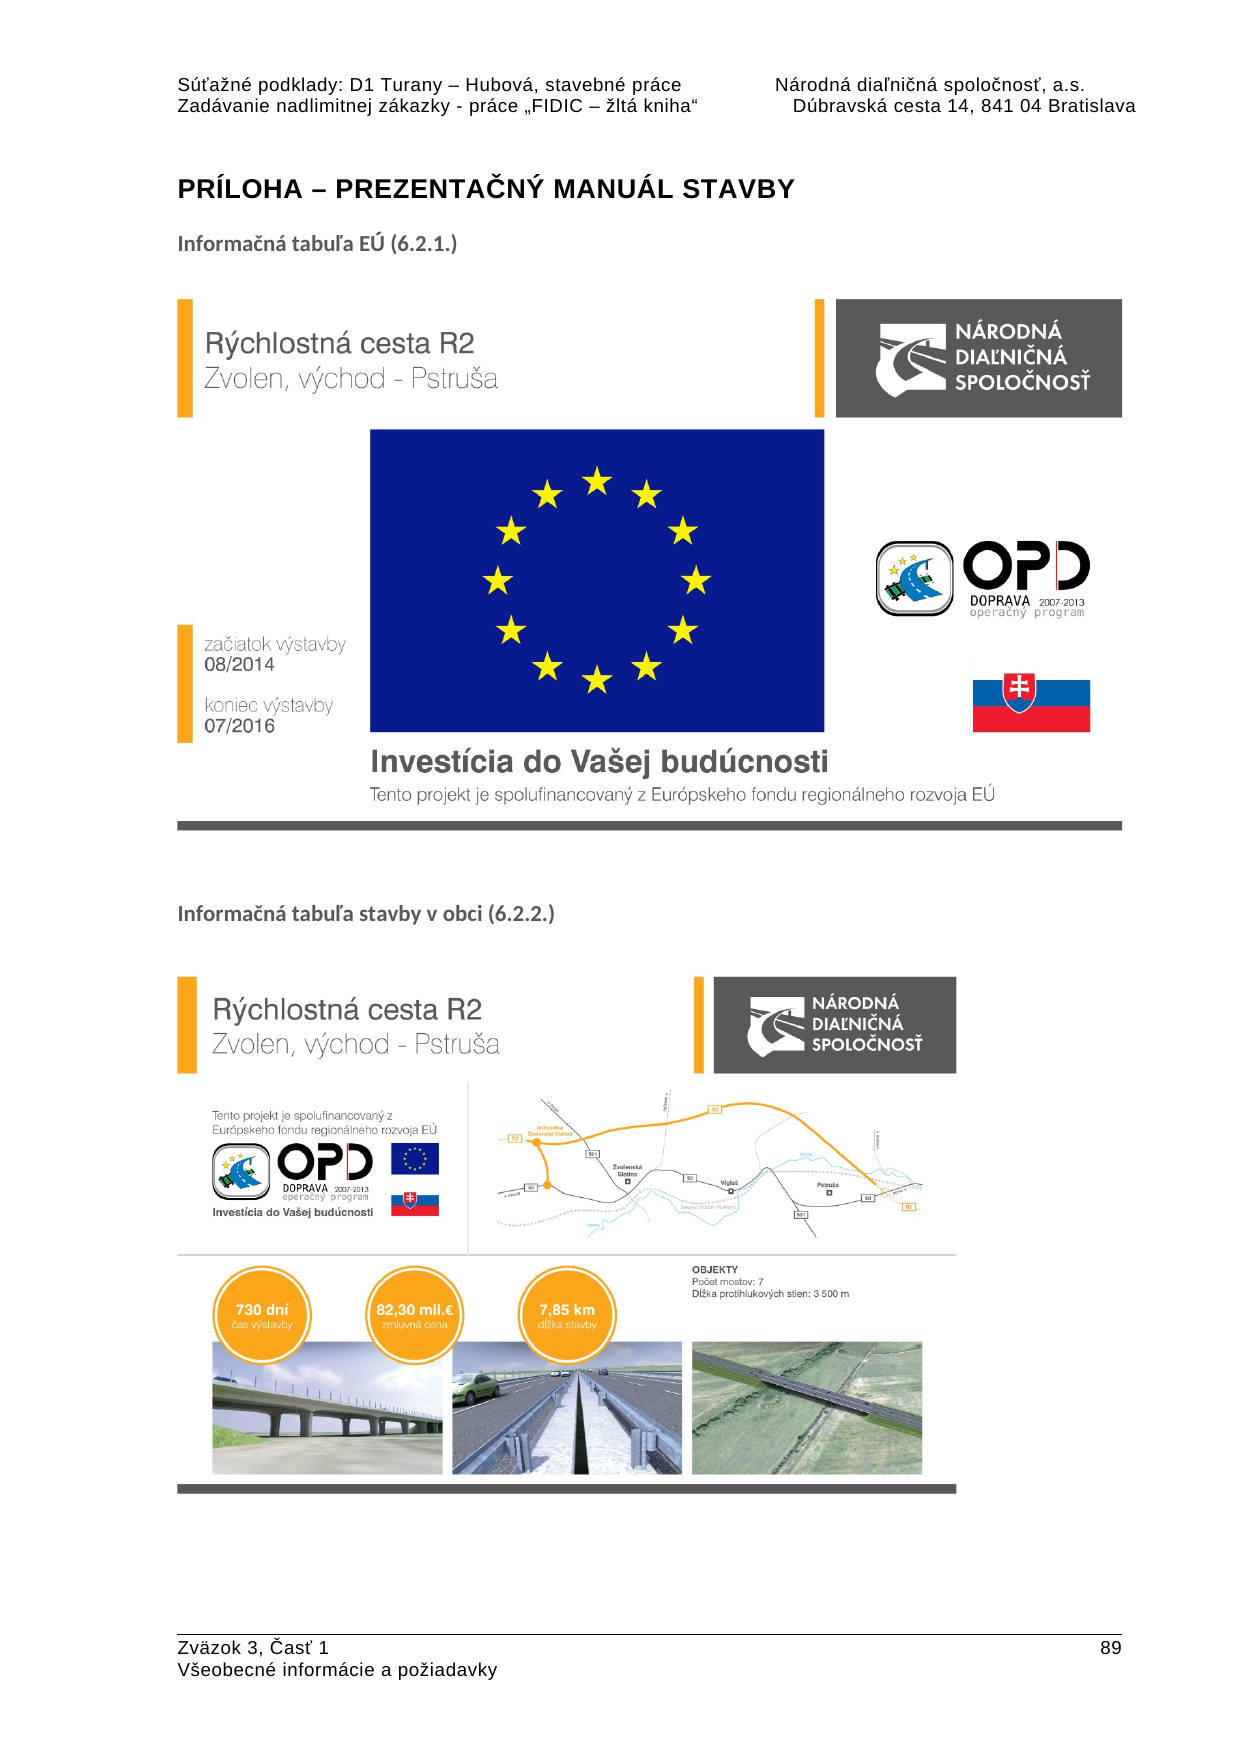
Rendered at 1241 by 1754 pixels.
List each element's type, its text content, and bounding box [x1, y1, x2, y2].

text Informačná tabuľa EÚ (6.2.1.) [177, 229, 1122, 257]
picture [177, 957, 957, 1513]
text Informačná tabuľa stavby v obci (6.2.2.) [177, 899, 1122, 927]
picture [177, 287, 1123, 843]
subtitle príloha – prezentačný manuál stavby [177, 173, 1122, 204]
